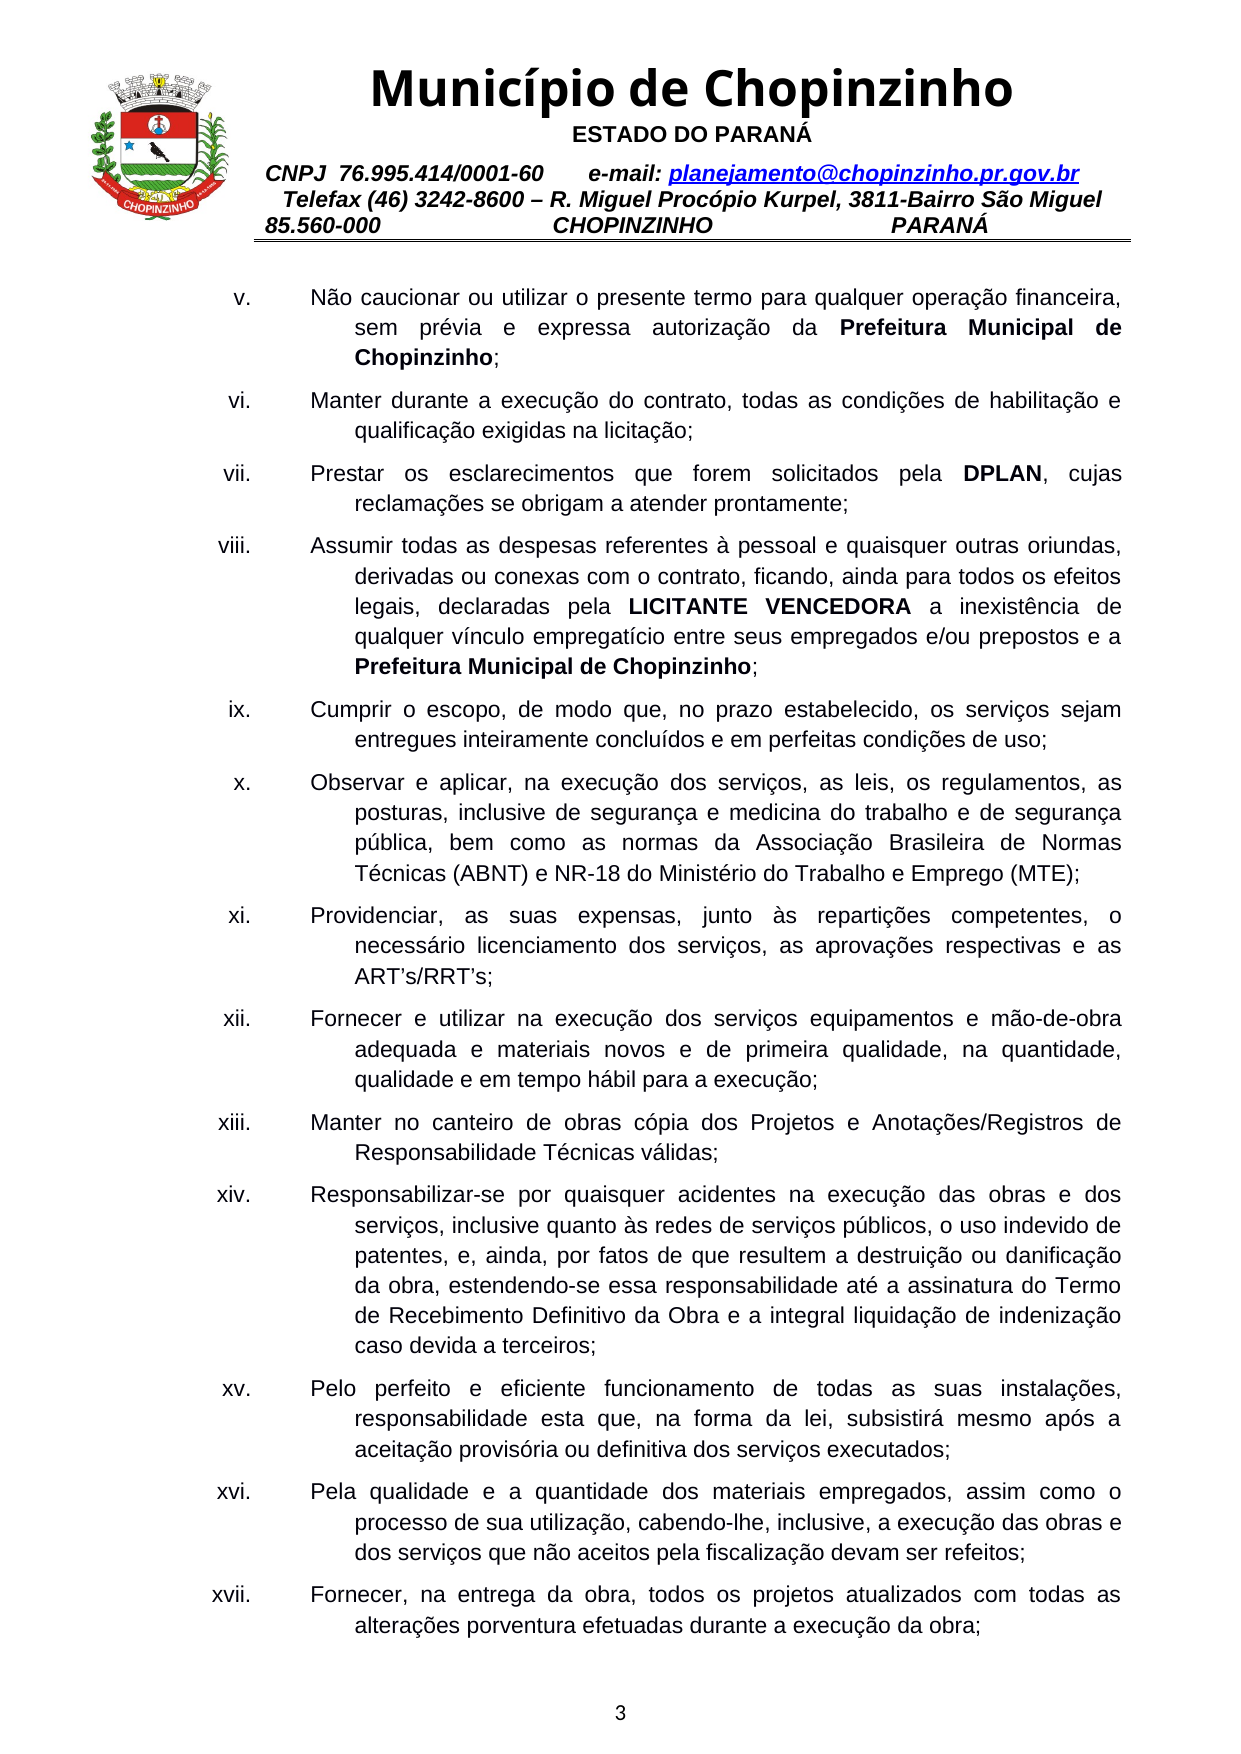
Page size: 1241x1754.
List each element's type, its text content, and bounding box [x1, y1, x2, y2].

list Responsabilizar-se por quaisquer acidentes na execução das obras e dos serviços, inclusive quanto às redes de serviços públicos, o uso indevido de patentes, e, ainda, por fatos de que resultem a destruição ou danificação da obra, estendendo-se essa responsabilidade até a assinatura do Termo de Recebimento Definitivo da Obra e a integral liquidação de indenização caso devida a terceiros; [251, 1181, 1122, 1359]
list Assumir todas as despesas referentes à pessoal e quaisquer outras oriundas, derivadas ou conexas com o contrato, ficando, ainda para todos os efeitos legais, declaradas pela LICITANTE VENCEDORA a inexistência de qualquer vínculo empregatício entre seus empregados e/ou prepostos e a Prefeitura Municipal de Chopinzinho; [251, 532, 1122, 680]
list Manter no canteiro de obras cópia dos Projetos e Anotações/Registros de Responsabilidade Técnicas válidas; [251, 1108, 1122, 1165]
list Providenciar, as suas expensas, junto às repartições competentes, o necessário licenciamento dos serviços, as aprovações respectivas e as ART’s/RRT’s; [251, 902, 1122, 989]
list Pela qualidade e a quantidade dos materiais empregados, assim como o processo de sua utilização, cabendo-lhe, inclusive, a execução das obras e dos serviços que não aceitos pela fiscalização devam ser refeitos; [251, 1478, 1122, 1565]
list Fornecer e utilizar na execução dos serviços equipamentos e mão-de-obra adequada e materiais novos e de primeira qualidade, na quantidade, qualidade e em tempo hábil para a execução; [251, 1005, 1122, 1092]
list Prestar os esclarecimentos que forem solicitados pela DPLAN, cujas reclamações se obrigam a atender prontamente; [251, 459, 1122, 516]
list Não caucionar ou utilizar o presente termo para qualquer operação financeira, sem prévia e expressa autorização da Prefeitura Municipal de Chopinzinho; [251, 283, 1122, 370]
list Cumprir o escopo, de modo que, no prazo estabelecido, os serviços sejam entregues inteiramente concluídos e em perfeitas condições de uso; [251, 696, 1122, 753]
list Pelo perfeito e eficiente funcionamento de todas as suas instalações, responsabilidade esta que, na forma da lei, subsistirá mesmo após a aceitação provisória ou definitiva dos serviços executados; [251, 1375, 1122, 1462]
picture [80, 69, 231, 221]
list Observar e aplicar, na execução dos serviços, as leis, os regulamentos, as posturas, inclusive de segurança e medicina do trabalho e de segurança pública, bem como as normas da Associação Brasileira de Normas Técnicas (ABNT) e NR-18 do Ministério do Trabalho e Emprego (MTE); [251, 769, 1122, 886]
list Fornecer, na entrega da obra, todos os projetos atualizados com todas as alterações porventura efetuadas durante a execução da obra; [251, 1581, 1122, 1638]
list Manter durante a execução do contrato, todas as condições de habilitação e qualificação exigidas na licitação; [251, 387, 1122, 443]
